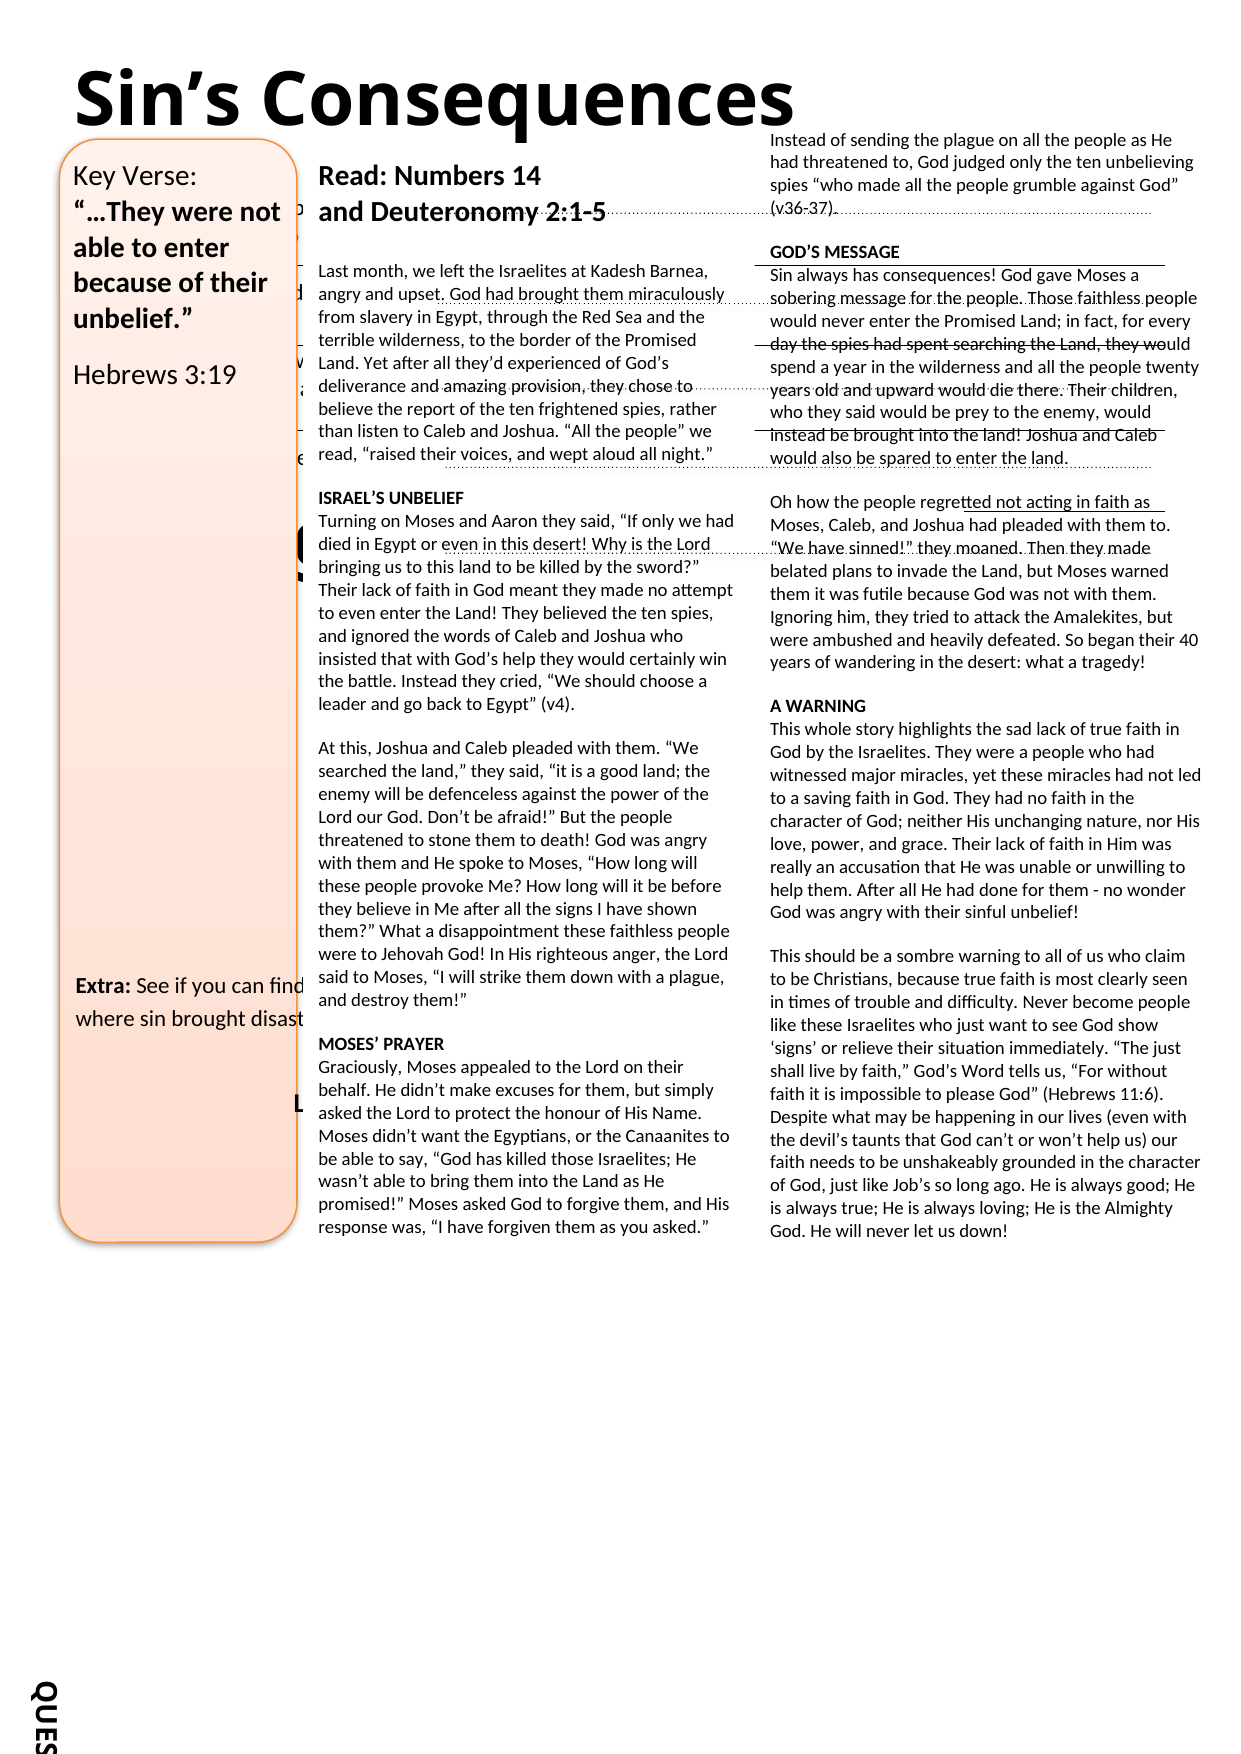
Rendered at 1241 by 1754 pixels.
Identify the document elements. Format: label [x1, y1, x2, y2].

table_cell [755, 266, 1165, 345]
table_cell [964, 512, 1165, 591]
table_cell [755, 431, 1165, 511]
table_cell [755, 346, 1165, 430]
table_header [755, 176, 1165, 265]
